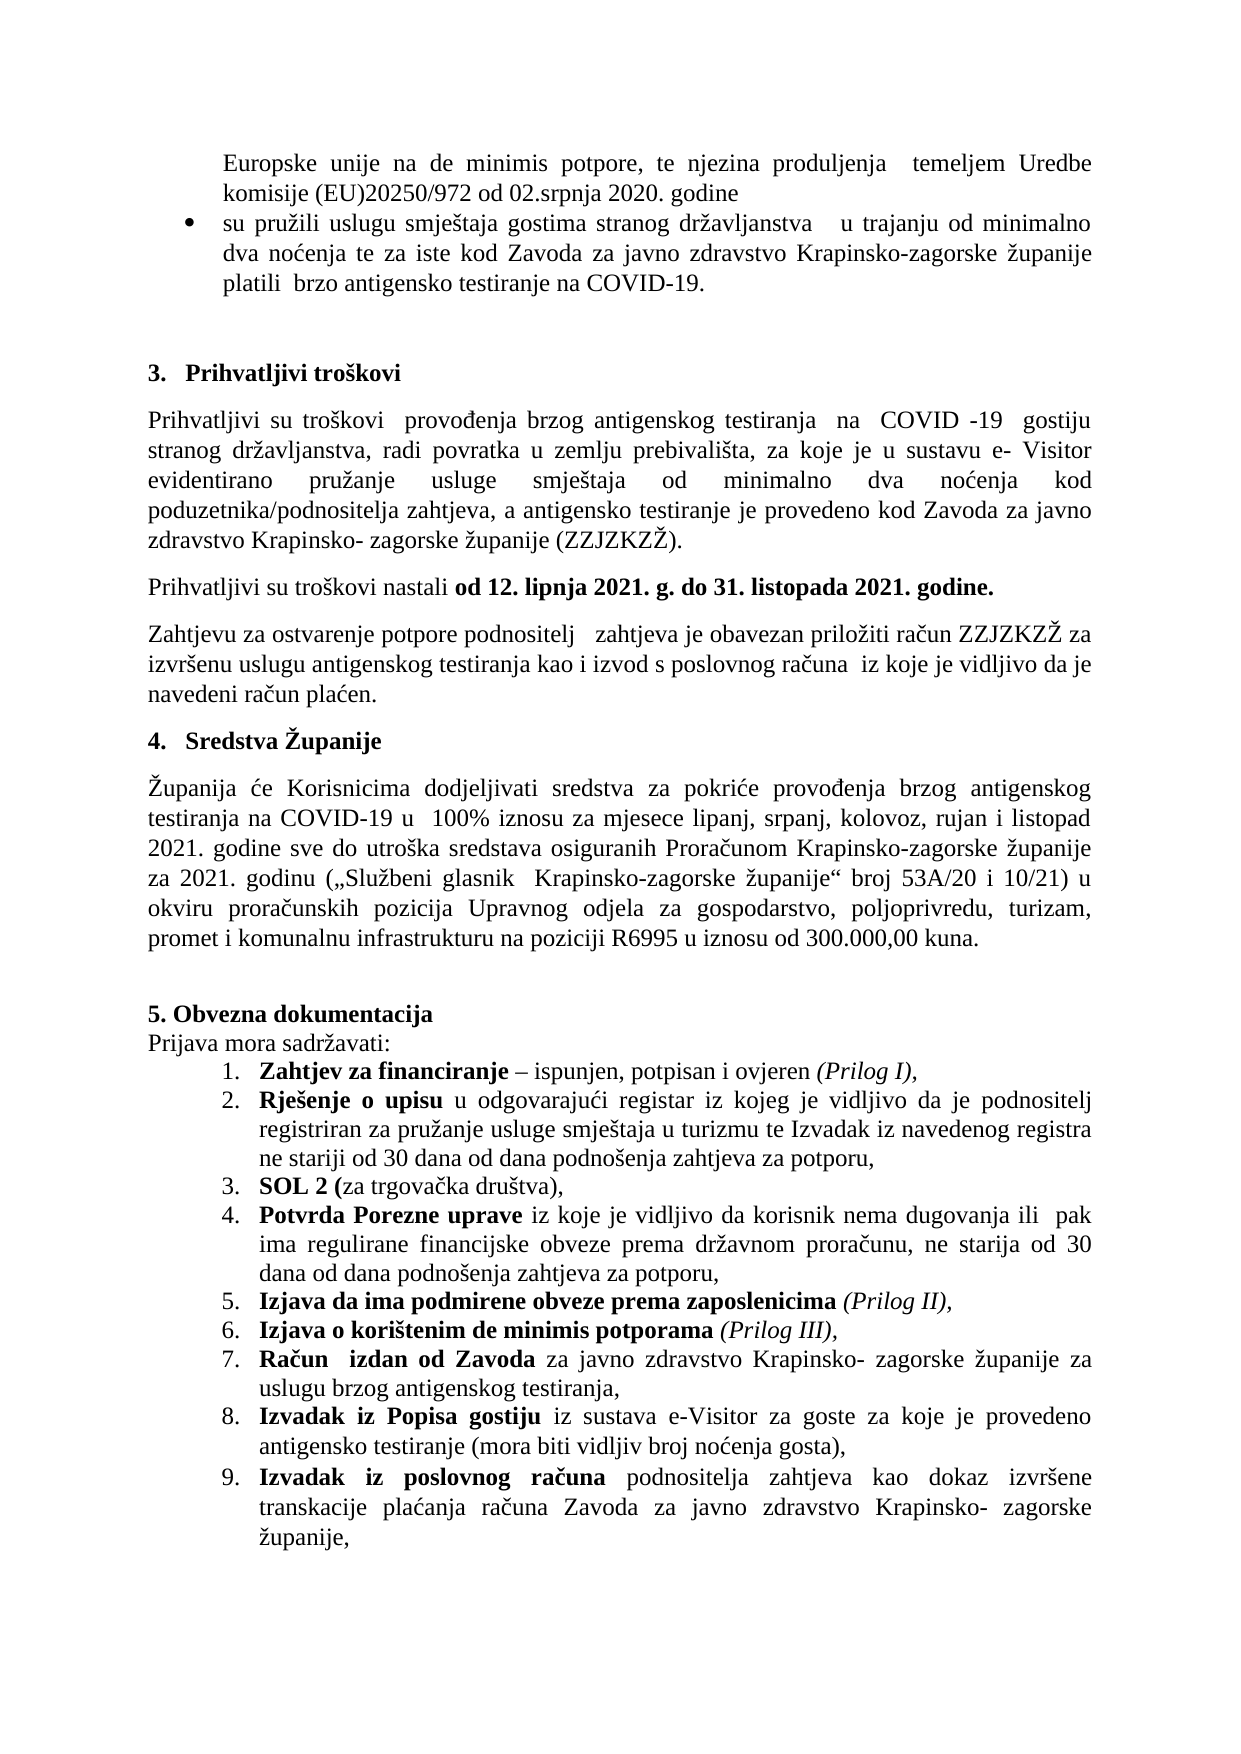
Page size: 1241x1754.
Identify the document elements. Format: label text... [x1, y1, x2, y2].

list su pružili uslugu smještaja gostima stranog državljanstva u trajanju od minimalno dva noćenja te za iste kod Zavoda za javno zdravstvo Krapinsko-zagorske županije platili brzo antigensko testiranje na COVID-19. [185, 208, 1093, 297]
text Zahtjevu za ostvarenje potpore podnositelj zahtjeva je obavezan priložiti račun ZZJZKZŽ za izvršenu uslugu antigenskog testiranja kao i izvod s poslovnog računa iz koje je vidljivo da je navedeni račun plaćen. [148, 619, 1093, 708]
list Zahtjev za financiranje – ispunjen, potpisan i ovjeren (Prilog I), [221, 1056, 1093, 1085]
list Sredstva Županije [148, 726, 1093, 755]
list Prihvatljivi troškovi [148, 358, 1093, 387]
text Prihvatljivi su troškovi nastali od 12. lipnja 2021. g. do 31. listopada 2021. godine. [148, 572, 1093, 601]
list Rješenje o upisu u odgovarajući registar iz kojeg je vidljivo da je podnositelj registriran za pružanje usluge smještaja u turizmu te Izvadak iz navedenog registra ne stariji od 30 dana od dana podnošenja zahtjeva za potporu, [221, 1085, 1093, 1171]
list Potvrda Porezne uprave iz koje je vidljivo da korisnik nema dugovanja ili pak ima regulirane financijske obveze prema državnom proračunu, ne starija od 30 dana od dana podnošenja zahtjeva za potporu, [221, 1200, 1093, 1286]
list Izvadak iz Popisa gostiju iz sustava e-Visitor za goste za koje je provedeno antigensko testiranje (mora biti vidljiv broj noćenja gosta), [221, 1401, 1093, 1460]
text Županija će Korisnicima dodjeljivati sredstva za pokriće provođenja brzog antigenskog testiranja na COVID-19 u 100% iznosu za mjesece lipanj, srpanj, kolovoz, rujan i listopad 2021. godine sve do utroška sredstava osiguranih Proračunom Krapinsko-zagorske županije za 2021. godinu („Službeni glasnik Krapinsko-zagorske županije“ broj 53A/20 i 10/21) u okviru proračunskih pozicija Upravnog odjela za gospodarstvo, poljoprivredu, turizam, promet i komunalnu infrastrukturu na poziciji R6995 u iznosu od 300.000,00 kuna. [148, 773, 1093, 952]
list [185, 148, 1093, 206]
text Prihvatljivi su troškovi provođenja brzog antigenskog testiranja na COVID -19 gostiju stranog državljanstva, radi povratka u zemlju prebivališta, za koje je u sustavu e- Visitor evidentirano pružanje usluge smještaja od minimalno dva noćenja kod poduzetnika/podnositelja zahtjeva, a antigensko testiranje je provedeno kod Zavoda za javno zdravstvo Krapinsko- zagorske županije (ZZJZKZŽ). [148, 405, 1093, 554]
list Račun izdan od Zavoda za javno zdravstvo Krapinsko- zagorske županije za uslugu brzog antigenskog testiranja, [221, 1344, 1093, 1401]
text Prijava mora sadržavati: [148, 1028, 1093, 1056]
list SOL 2 (za trgovačka društva), [221, 1171, 1093, 1200]
list Izjava da ima podmirene obveze prema zaposlenicima (Prilog II), [221, 1286, 1093, 1315]
text 5. Obvezna dokumentacija [148, 999, 1093, 1028]
list Izjava o korištenim de minimis potporama (Prilog III), [221, 1315, 1093, 1344]
list Izvadak iz poslovnog računa podnositelja zahtjeva kao dokaz izvršene transkacije plaćanja računa Zavoda za javno zdravstvo Krapinsko- zagorske županije, [221, 1462, 1093, 1551]
